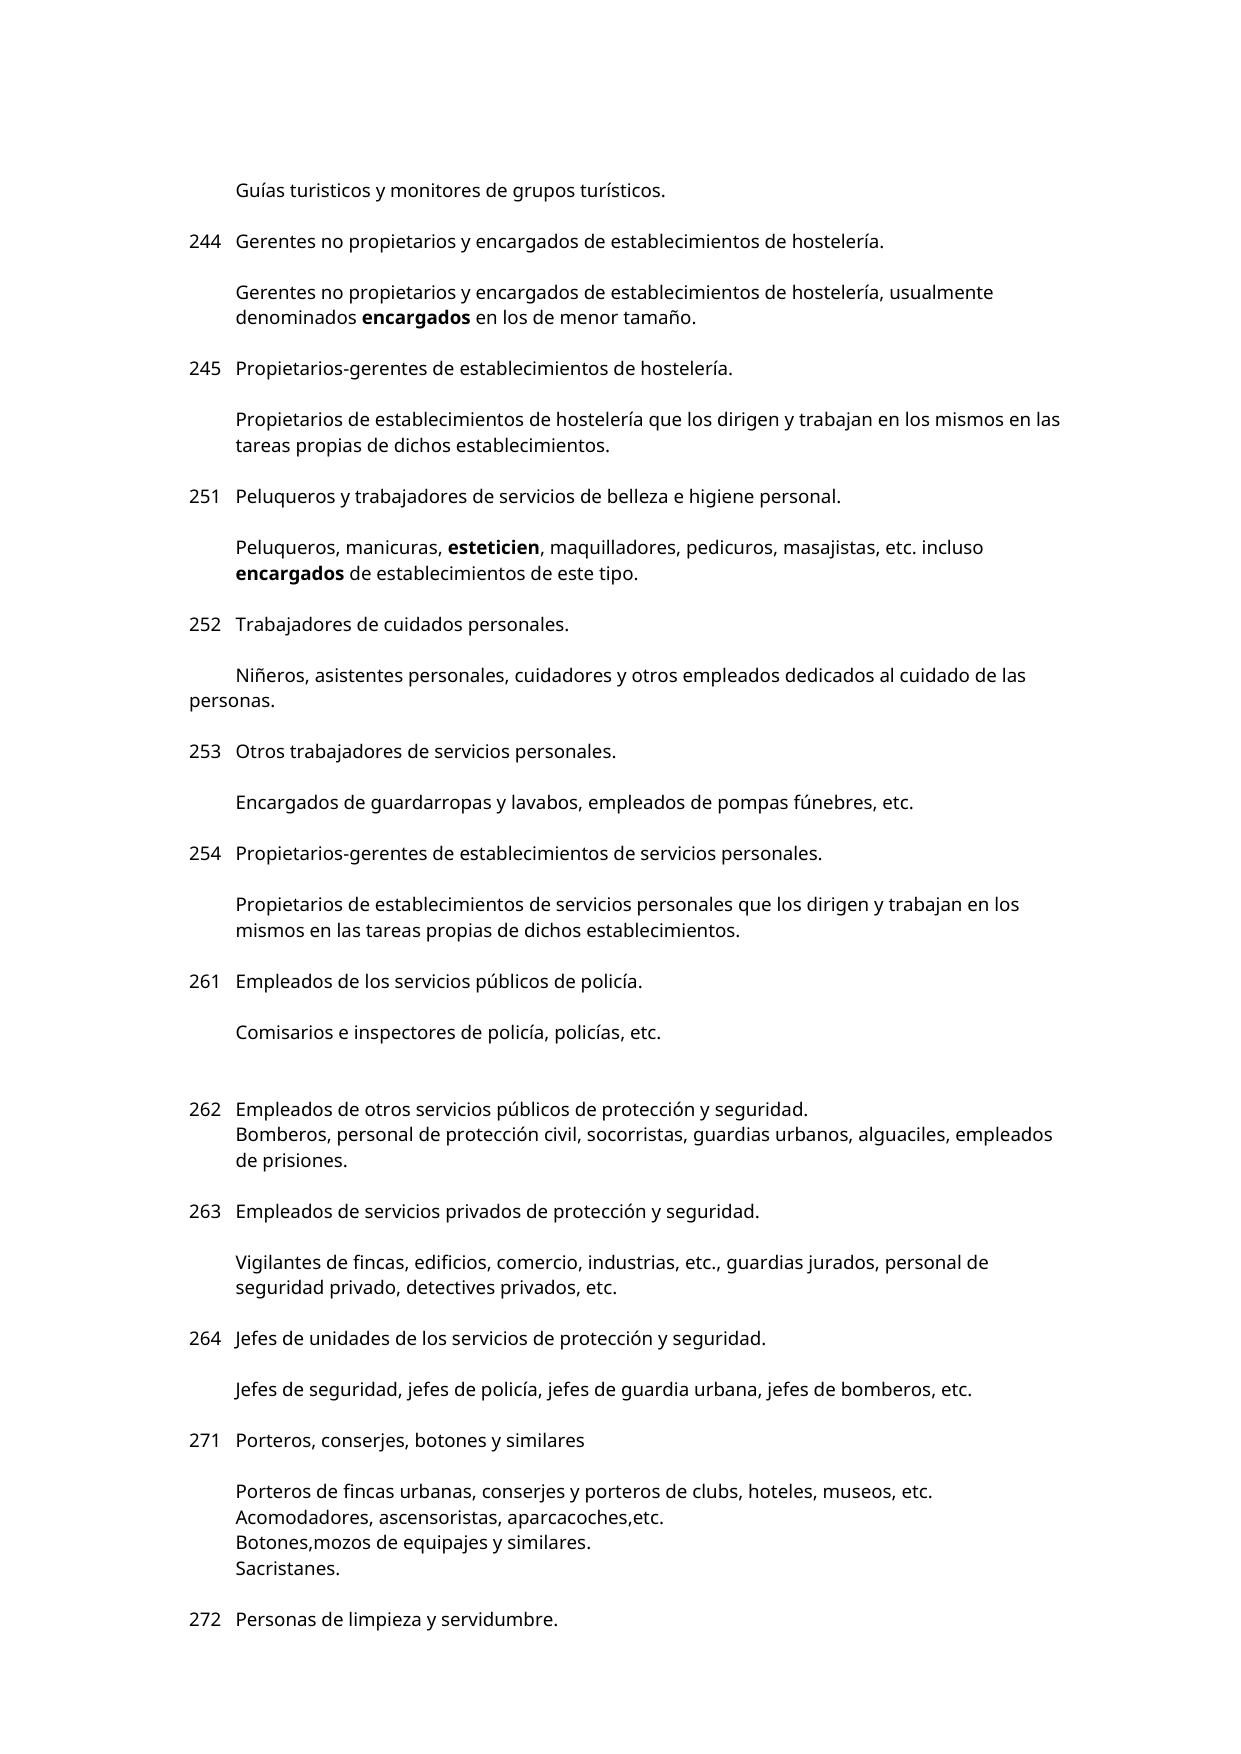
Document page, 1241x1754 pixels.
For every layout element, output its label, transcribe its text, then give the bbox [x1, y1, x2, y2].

text Jefes de seguridad, jefes de policía, jefes de guardia urbana, jefes de bomberos, etc. [189, 1377, 1116, 1402]
text 272 Personas de limpieza y servidumbre. [189, 1606, 1116, 1632]
text 244 Gerentes no propietarios y encargados de establecimientos de hostelería. [189, 228, 1116, 254]
text Peluqueros, manicuras, esteticien, maquilladores, pedicuros, masajistas, etc. incluso encargados de establecimientos de este tipo. [189, 534, 1070, 585]
text 263 Empleados de servicios privados de protección y seguridad. [189, 1198, 1116, 1223]
text 261 Empleados de los servicios públicos de policía. [189, 968, 1116, 994]
text 264 Jefes de unidades de los servicios de protección y seguridad. [189, 1326, 1116, 1351]
text Niñeros, asistentes personales, cuidadores y otros empleados dedicados al cuidado de las personas. [189, 662, 1116, 713]
text 245 Propietarios-gerentes de establecimientos de hostelería. [189, 356, 1116, 381]
text Porteros de fincas urbanas, conserjes y porteros de clubs, hoteles, museos, etc. [189, 1479, 1116, 1504]
text Propietarios de establecimientos de servicios personales que los dirigen y trabajan en los mismos en las tareas propias de dichos establecimientos. [189, 892, 1070, 943]
text 271 Porteros, conserjes, botones y similares [189, 1428, 1116, 1453]
text Botones,mozos de equipajes y similares. [189, 1530, 1116, 1555]
text 253 Otros trabajadores de servicios personales. [189, 738, 1116, 764]
text Sacristanes. [189, 1555, 1116, 1581]
text Encargados de guardarropas y lavabos, empleados de pompas fúnebres, etc. [189, 789, 1116, 815]
text Acomodadores, ascensoristas, aparcacoches,etc. [189, 1504, 1116, 1530]
text Vigilantes de fincas, edificios, comercio, industrias, etc., guardias jurados, personal de seguridad privado, detectives privados, etc. [189, 1249, 1070, 1300]
text Gerentes no propietarios y encargados de establecimientos de hostelería, usualmente denominados encargados en los de menor tamaño. [189, 279, 1070, 330]
text Propietarios de establecimientos de hostelería que los dirigen y trabajan en los mismos en las tareas propias de dichos establecimientos. [189, 407, 1070, 458]
text Guías turisticos y monitores de grupos turísticos. [189, 177, 1116, 203]
text 254 Propietarios-gerentes de establecimientos de servicios personales. [189, 841, 1116, 866]
text Comisarios e inspectores de policía, policías, etc. [189, 1019, 1116, 1045]
text 262 Empleados de otros servicios públicos de protección y seguridad. [189, 1096, 1116, 1121]
text 252 Trabajadores de cuidados personales. [189, 611, 1116, 636]
text Bomberos, personal de protección civil, socorristas, guardias urbanos, alguaciles, empleados de prisiones. [189, 1121, 1070, 1172]
text 251 Peluqueros y trabajadores de servicios de belleza e higiene personal. [189, 483, 1116, 509]
